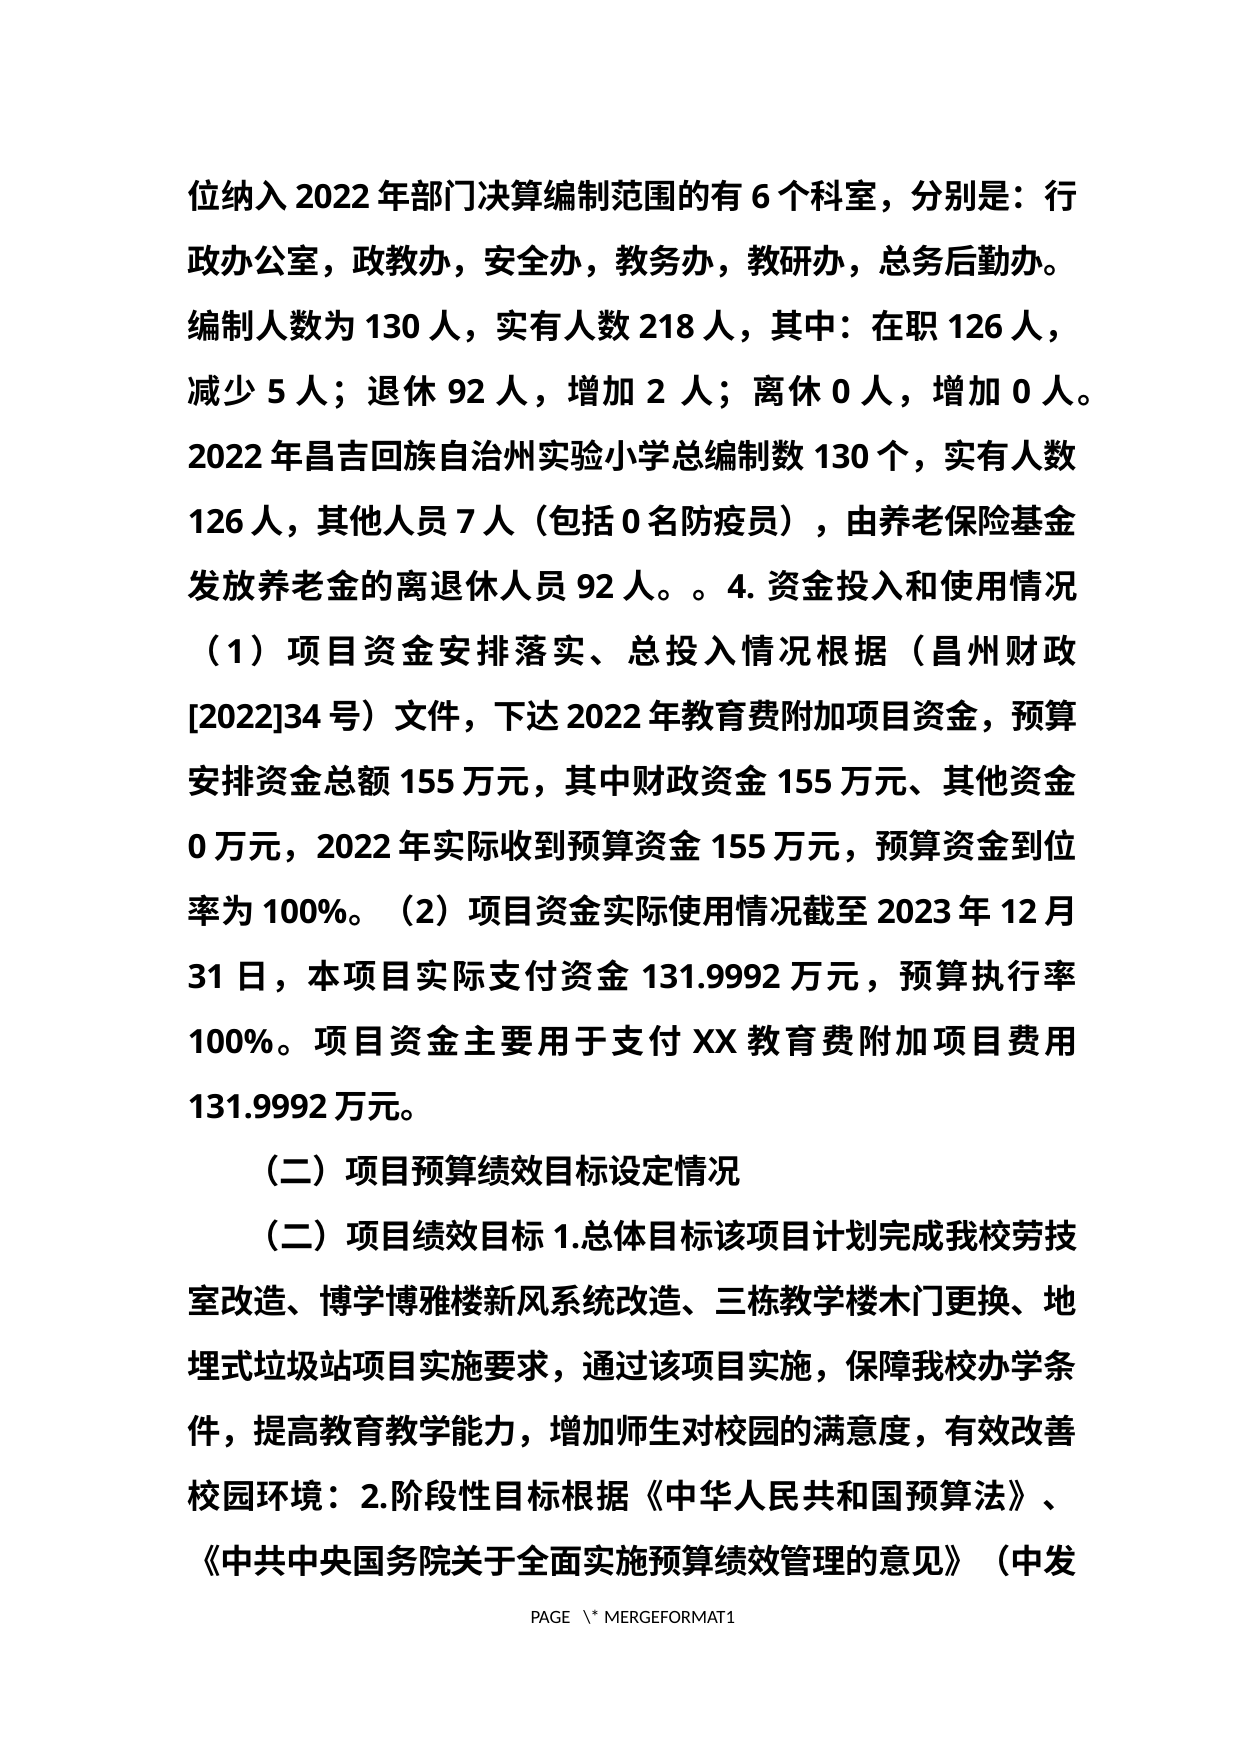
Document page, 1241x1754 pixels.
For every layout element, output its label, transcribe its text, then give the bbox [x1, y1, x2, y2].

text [187, 162, 1078, 1137]
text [187, 1202, 1078, 1592]
text （二）项目预算绩效目标设定情况 [187, 1137, 1078, 1202]
